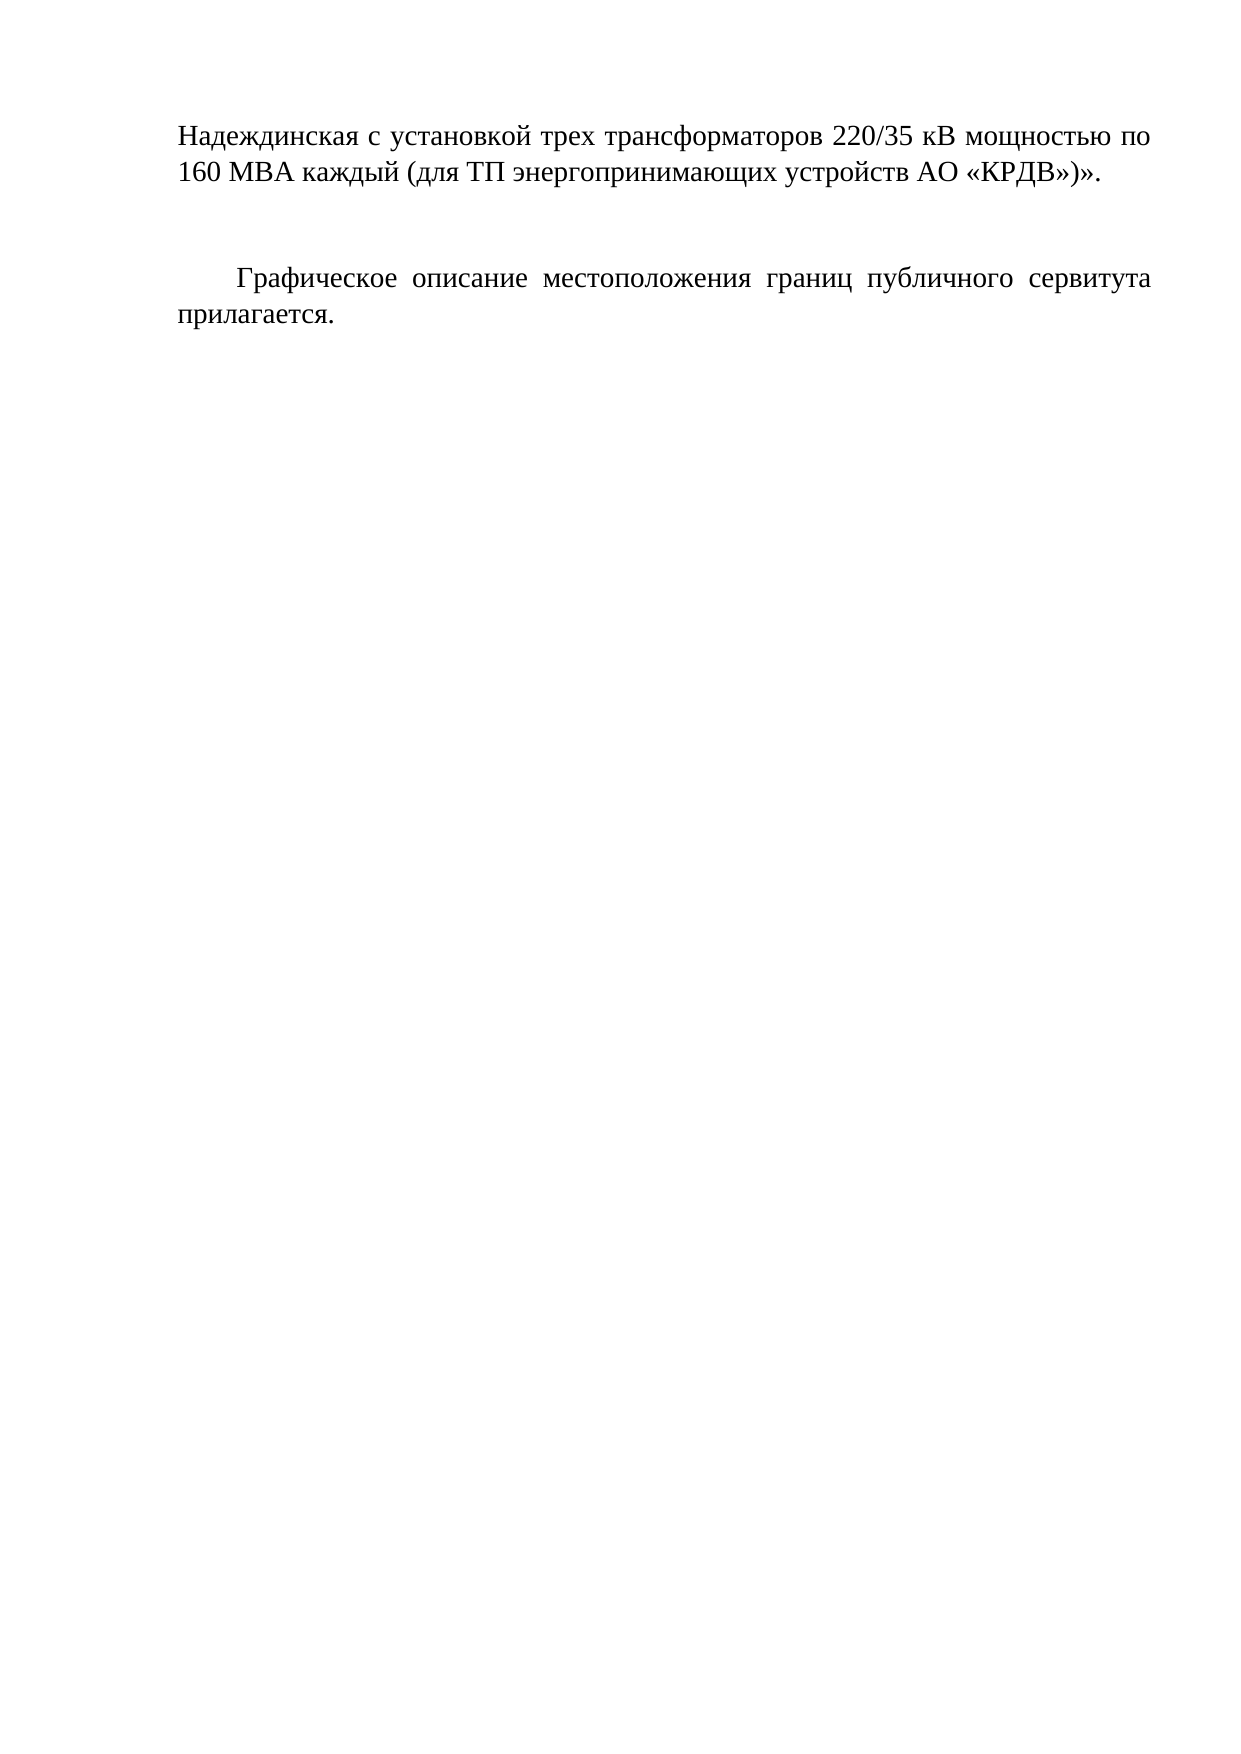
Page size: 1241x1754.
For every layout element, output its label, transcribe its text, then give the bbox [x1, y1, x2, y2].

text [177, 118, 1152, 188]
text Графическое описание местоположения границ публичного сервитута прилагается. [177, 260, 1152, 329]
